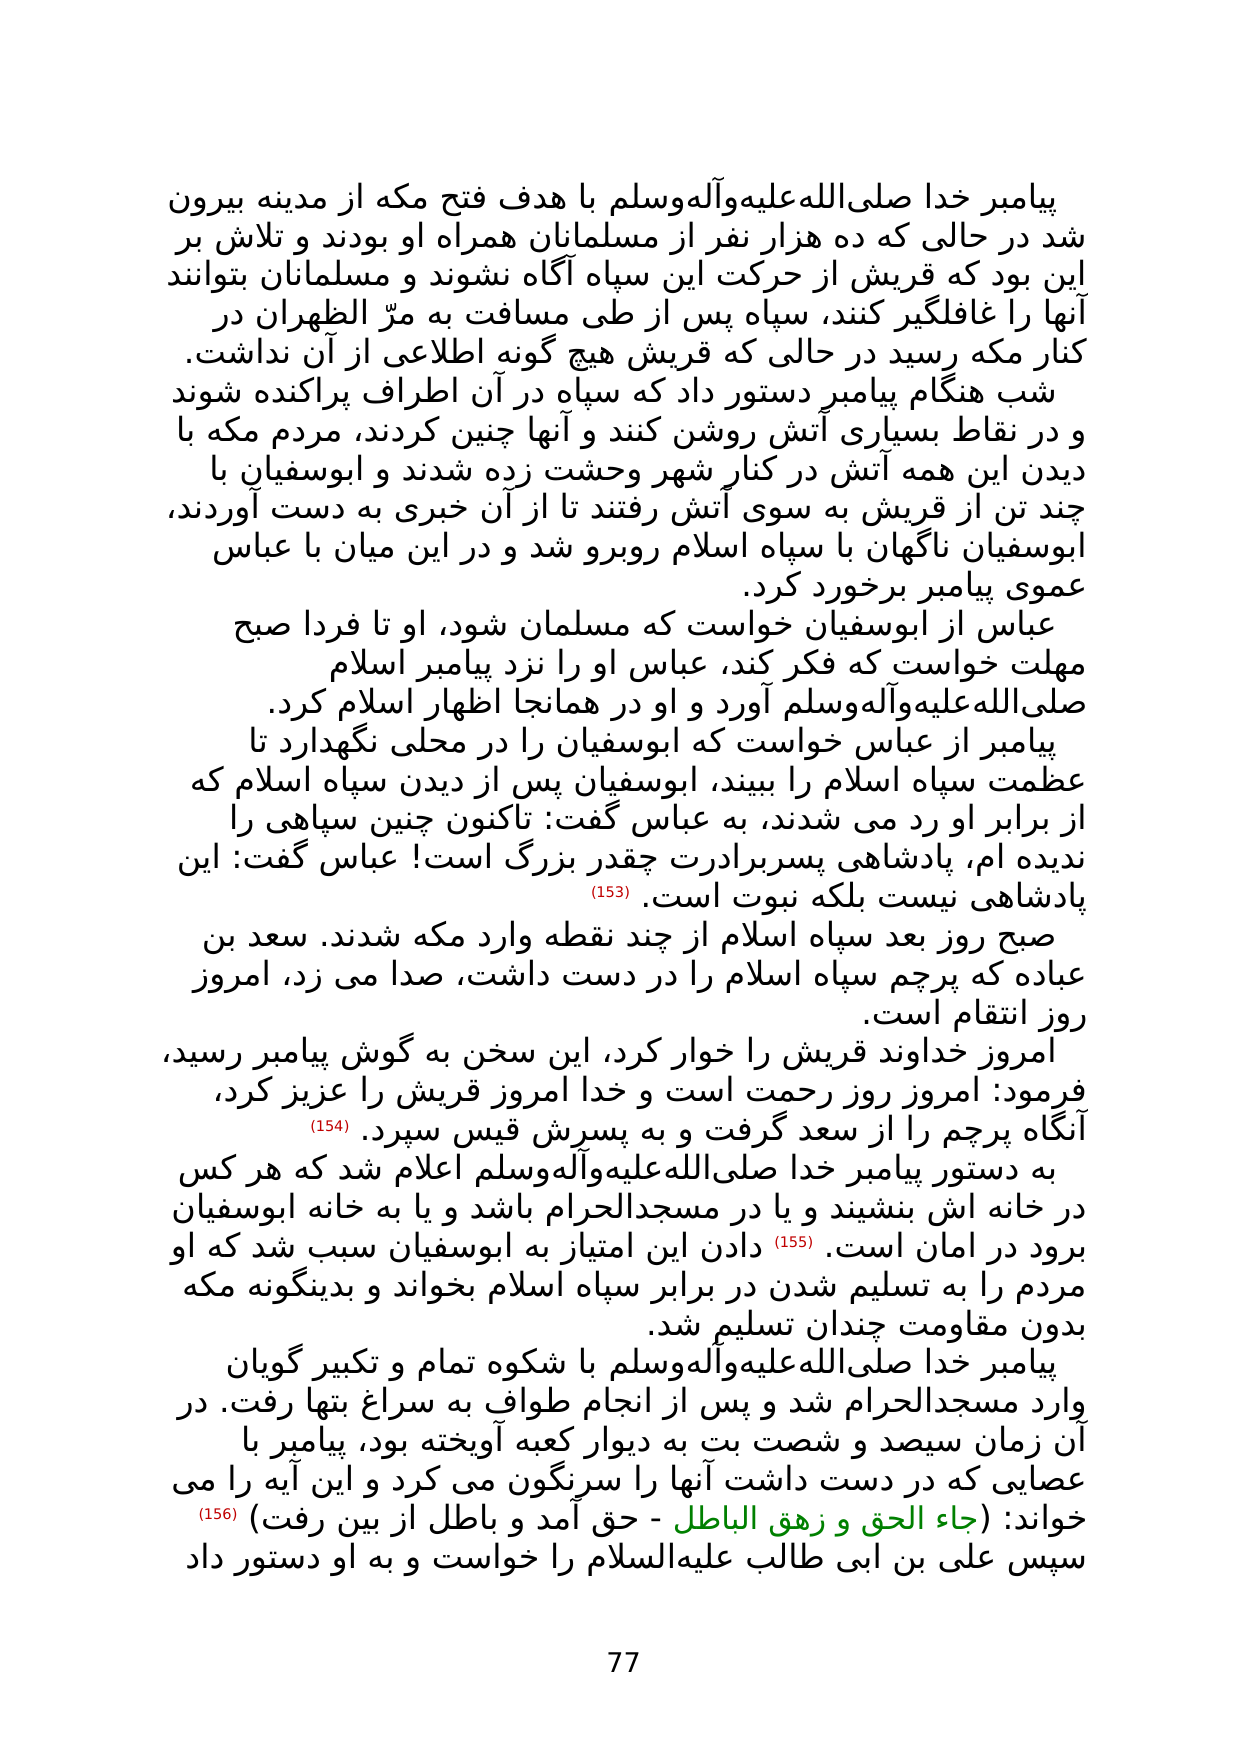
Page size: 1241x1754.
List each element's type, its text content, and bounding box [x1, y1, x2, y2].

text عباس از ابوسفيان خواست كه مسلمان شود، او تا فردا صبح مهلت خواست كه فكر كند، عباس او را نزد پيامبر اسلام صلى‌الله‌عليه‌وآله‌وسلم آورد و او در همانجا اظهار اسلام كرد. [159, 604, 1087, 721]
text به دستور پيامبر خدا صلى‌الله‌عليه‌وآله‌وسلم اعلام شد كه هر كس در خانه اش بنشيند و يا در مسجدالحرام باشد و يا به خانه ابوسفيان برود در امان است. (155) دادن اين امتياز به ابوسفيان سبب شد كه او مردم را به تسليم شدن در برابر سپاه اسلام بخواند و بدينگونه مكه بدون مقاومت چندان تسليم شد. [159, 1148, 1087, 1343]
text امروز خداوند قريش را خوار كرد، اين سخن به گوش پيامبر رسيد، فرمود: امروز روز رحمت است و خدا امروز قريش را عزيز كرد، آنگاه پرچم را از سعد گرفت و به پسرش قيس سپرد. (154) [159, 1032, 1087, 1148]
text شب هنگام پيامبر دستور داد كه سپاه در آن اطراف پراكنده شوند و در نقاط بسياری آتش روشن كنند و آنها چنين كردند، مردم مكه با ديدن اين همه آتش در كنار شهر وحشت زده شدند و ابوسفيان با چند تن از قريش به سوی آتش رفتند تا از آن خبری به دست آوردند، ابوسفيان ناگهان با سپاه اسلام روبرو شد و در اين ميان با عباس عموی پيامبر برخورد كرد. [159, 371, 1087, 604]
text صبح روز بعد سپاه اسلام از چند نقطه وارد مكه شدند. سعد بن عباده كه پرچم سپاه اسلام را در دست داشت، صدا می زد، امروز روز انتقام است. [159, 915, 1087, 1032]
text پيامبر خدا صلى‌الله‌عليه‌وآله‌وسلم با هدف فتح مكه از مدينه بيرون شد در حالی كه ده هزار نفر از مسلمانان همراه او بودند و تلاش بر اين بود كه قريش از حركت اين سپاه آگاه نشوند و مسلمانان بتوانند آنها را غافلگير كنند، سپاه پس از طی مسافت به مرّ الظهران در كنار مكه رسيد در حالی كه قريش هيچ گونه اطلاعی از آن نداشت. [159, 177, 1087, 371]
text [159, 1343, 1087, 1576]
text پيامبر از عباس خواست كه ابوسفيان را در محلی نگهدارد تا عظمت سپاه اسلام را ببيند، ابوسفيان پس از ديدن سپاه اسلام كه از برابر او رد می شدند، به عباس گفت: تاكنون چنين سپاهی را نديده ام، پادشاهی پسربرادرت چقدر بزرگ است! عباس گفت: اين پادشاهی نيست بلكه نبوت است. (153) [159, 721, 1087, 915]
